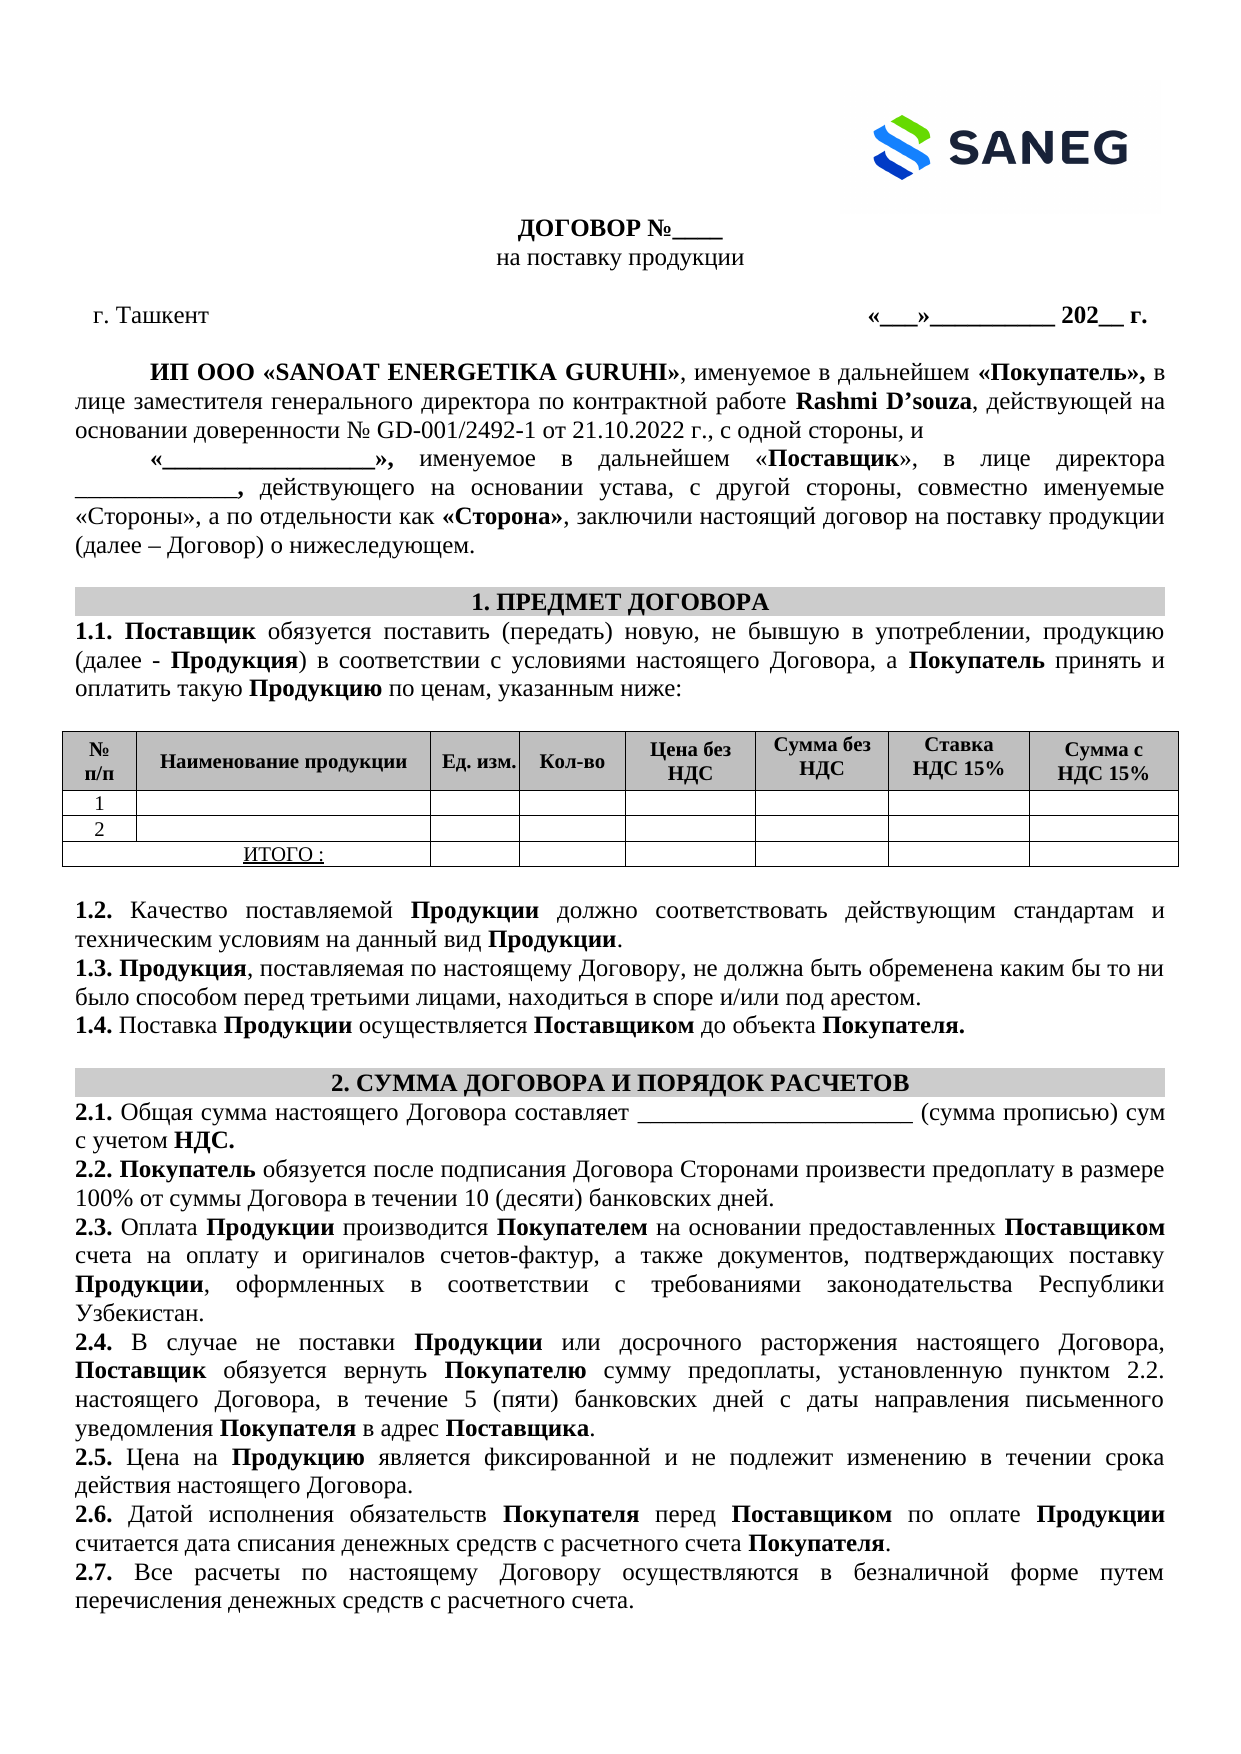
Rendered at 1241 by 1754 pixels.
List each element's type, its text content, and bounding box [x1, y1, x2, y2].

text 2.5. Цена на Продукцию является фиксированной и не подлежит изменению в течении срока действия настоящего Договора. [75, 1442, 1165, 1499]
table_cell [1030, 791, 1178, 815]
table_cell [626, 816, 755, 841]
table_cell [626, 842, 755, 866]
table_cell [431, 842, 519, 866]
table_cell [520, 791, 625, 815]
table_header Наименование продукции [137, 732, 430, 790]
text 2.3. Оплата Продукции производится Покупателем на основании предоставленных Поставщиком счета на оплату и оригиналов счетов-фактур, а также документов, подтверждающих поставку Продукции, оформленных в соответствии с требованиями законодательства Республики Узбекистан. [75, 1212, 1165, 1327]
table_cell 2 [63, 816, 136, 841]
table_cell [756, 791, 888, 815]
text 1.3. Продукция, поставляемая по настоящему Договору, не должна быть обременена каким бы то ни было способом перед третьими лицами, находиться в споре и/или под арестом. [75, 953, 1165, 1010]
table_cell [889, 791, 1029, 815]
text ИП ООО «SANOAT ENERGETIKA GURUHI», именуемое в дальнейшем «Покупатель», в лице заместителя генерального директора по контрактной работе Rashmi D’souza, действующей на основании доверенности № GD-001/2492-1 от 21.10.2022 г., с одной стороны, и [75, 357, 1165, 443]
table_cell [756, 842, 888, 866]
subtitle 1. ПРЕДМЕТ ДОГОВОРА [75, 587, 1165, 616]
table_cell г. Ташкент [82, 300, 620, 328]
table_cell 1 [63, 791, 136, 815]
table_cell [431, 816, 519, 841]
text 2.1. Общая сумма настоящего Договора составляет ______________________ (сумма прописью) сум с учетом НДС. [75, 1097, 1165, 1154]
picture [839, 80, 1162, 214]
text «_________________», именуемое в дальнейшем «Поставщик», в лице директора _____________, действующего на основании устава, с другой стороны, совместно именуемые «Стороны», а по отдельности как «Сторона», заключили настоящий договор на поставку продукции (далее – Договор) о нижеследующем. [75, 443, 1165, 558]
table_header ДОГОВОР №____ на поставку продукции [82, 214, 1158, 300]
table_cell [520, 842, 625, 866]
table_cell [520, 816, 625, 841]
table_header Сумма с НДС 15% [1030, 732, 1178, 790]
table_header № п/п [63, 732, 136, 790]
table_cell [1030, 816, 1178, 841]
table_cell [63, 842, 136, 866]
table_cell [431, 791, 519, 815]
text 2.2. Покупатель обязуется после подписания Договора Сторонами произвести предоплату в размере 100% от суммы Договора в течении 10 (десяти) банковских дней. [75, 1154, 1165, 1212]
text 2.4. В случае не поставки Продукции или досрочного расторжения настоящего Договора, Поставщик обязуется вернуть Покупателю сумму предоплаты, установленную пунктом 2.2. настоящего Договора, в течение 5 (пяти) банковских дней с даты направления письменного уведомления Покупателя в адрес Поставщика. [75, 1327, 1165, 1442]
table_cell [889, 842, 1029, 866]
text 2.6. Датой исполнения обязательств Покупателя перед Поставщиком по оплате Продукции считается дата списания денежных средств с расчетного счета Покупателя. [75, 1499, 1165, 1557]
table_cell [626, 791, 755, 815]
table_header Кол-во [520, 732, 625, 790]
text 1.2. Качество поставляемой Продукции должно соответствовать действующим стандартам и техническим условиям на данный вид Продукции. [75, 895, 1165, 953]
table_header Сумма без НДС [756, 732, 888, 790]
text 1.4. Поставка Продукции осуществляется Поставщиком до объекта Покупателя. [75, 1010, 1165, 1039]
table_header Ставка НДС 15% [889, 732, 1029, 790]
table_cell [137, 816, 430, 841]
text 1.1. Поставщик обязуется поставить (передать) новую, не бывшую в употреблении, продукцию (далее - Продукция) в соответствии с условиями настоящего Договора, а Покупатель принять и оплатить такую Продукцию по ценам, указанным ниже: [75, 616, 1165, 702]
table_cell [756, 816, 888, 841]
table_cell ИТОГО : [136, 842, 430, 866]
table_header Цена без НДС [626, 732, 755, 790]
text 2.7. Все расчеты по настоящему Договору осуществляются в безналичной форме путем перечисления денежных средств с расчетного счета. [75, 1557, 1165, 1614]
table_cell [889, 816, 1029, 841]
table_cell [137, 791, 430, 815]
table_header Ед. изм. [431, 732, 519, 790]
table_cell [1030, 842, 1178, 866]
subtitle 2. СУММА ДОГОВОРА И ПОРЯДОК РАСЧЕТОВ [75, 1068, 1165, 1097]
table_cell «___»__________ 202__ г. [620, 300, 1158, 328]
